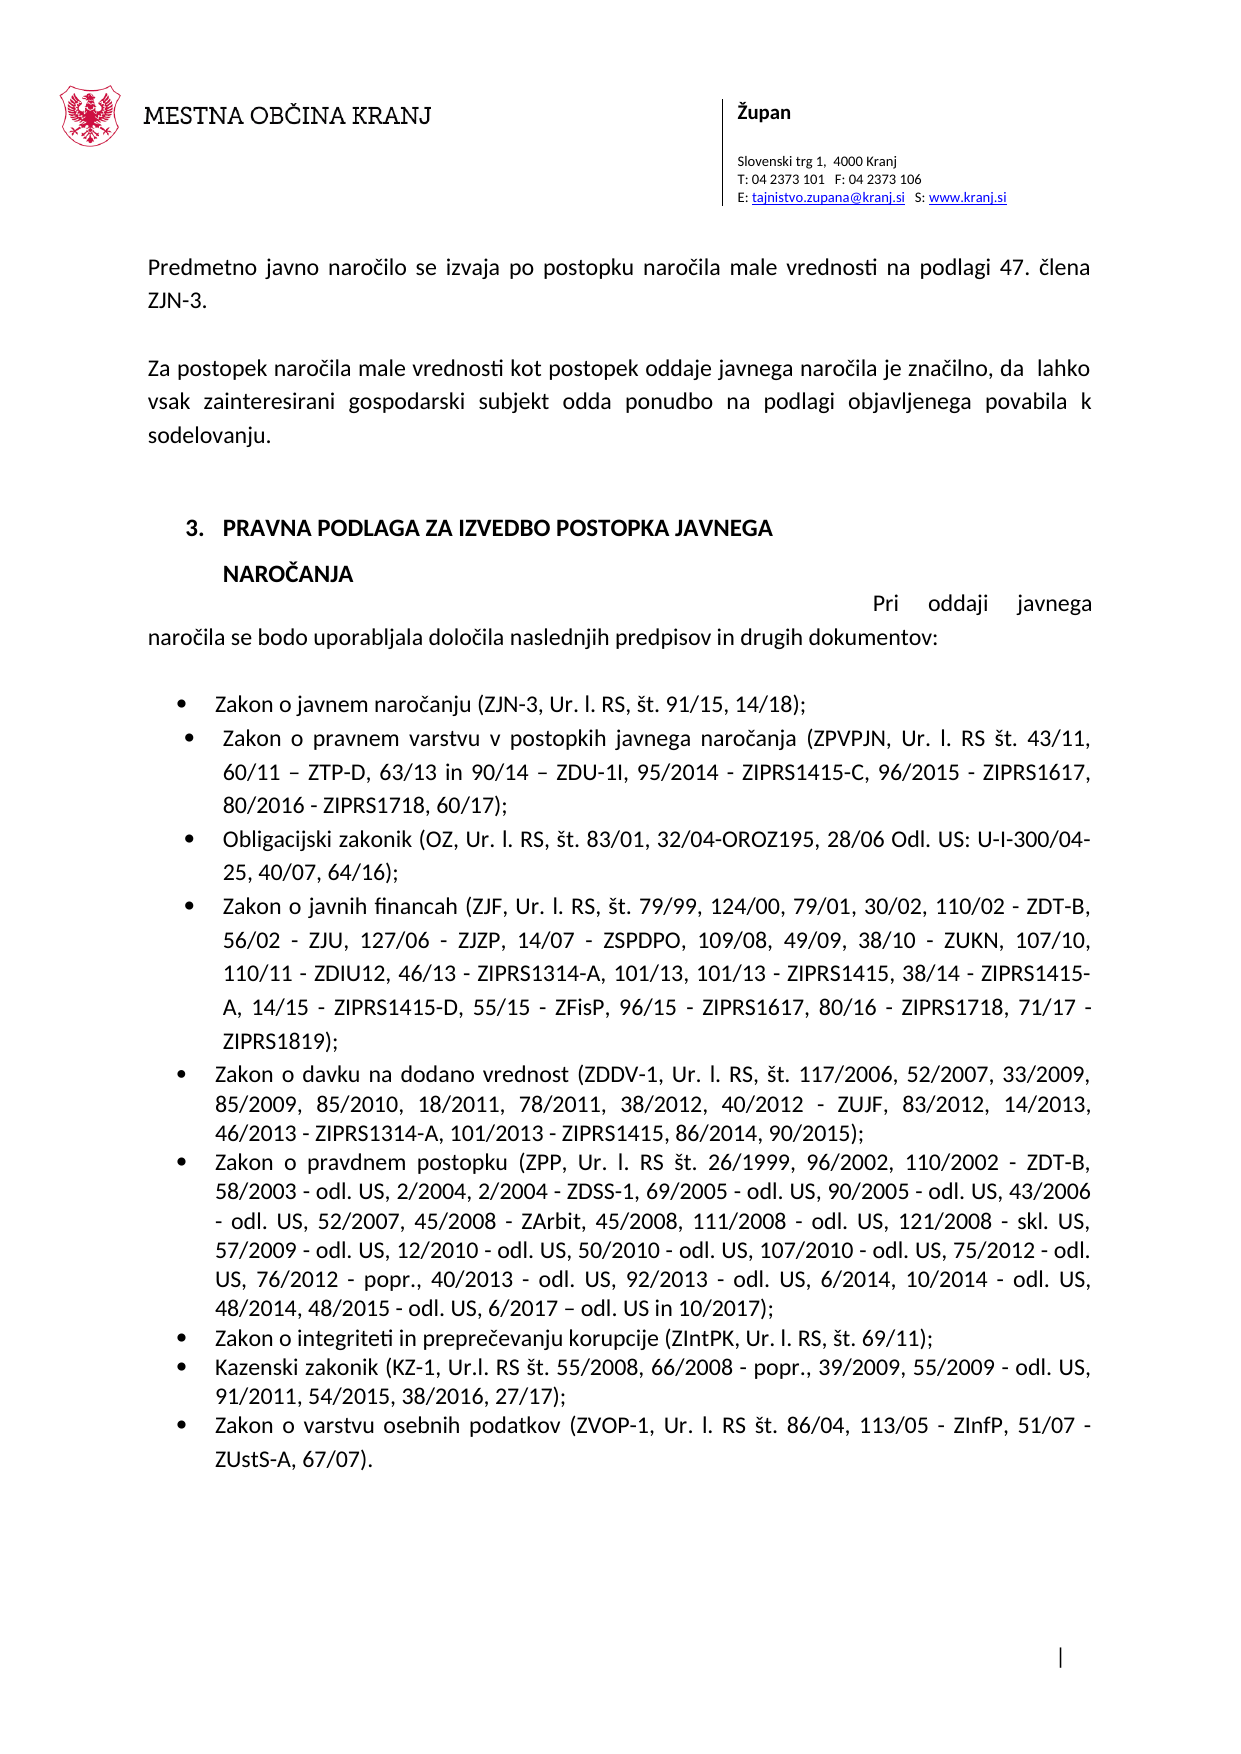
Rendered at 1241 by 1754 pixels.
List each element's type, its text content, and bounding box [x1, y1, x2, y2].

text Predmetno javno naročilo se izvaja po postopku naročila male vrednosti na podlagi 47. člena ZJN-3. [148, 252, 1093, 315]
list Zakon o varstvu osebnih podatkov (ZVOP-1, Ur. l. RS št. 86/04, 113/05 - ZInfP, 51/07 - ZUstS-A, 67/07). [177, 1411, 1093, 1473]
list Zakon o pravdnem postopku (ZPP, Ur. l. RS št. 26/1999, 96/2002, 110/2002 - ZDT-B, 58/2003 - odl. US, 2/2004, 2/2004 - ZDSS-1, 69/2005 - odl. US, 90/2005 - odl. US, 43/2006 - odl. US, 52/2007, 45/2008 - ZArbit, 45/2008, 111/2008 - odl. US, 121/2008 - skl. US, 57/2009 - odl. US, 12/2010 - odl. US, 50/2010 - odl. US, 107/2010 - odl. US, 75/2012 - odl. US, 76/2012 - popr., 40/2013 - odl. US, 92/2013 - odl. US, 6/2014, 10/2014 - odl. US, 48/2014, 48/2015 - odl. US, 6/2017 – odl. US in 10/2017); [177, 1147, 1093, 1323]
subtitle PRAVNA PODLAGA ZA IZVEDBO POSTOPKA JAVNEGA NAROČANJA [185, 512, 873, 589]
list Zakon o javnih financah (ZJF, Ur. l. RS, št. 79/99, 124/00, 79/01, 30/02, 110/02 - ZDT-B, 56/02 - ZJU, 127/06 - ZJZP, 14/07 - ZSPDPO, 109/08, 49/09, 38/10 - ZUKN, 107/10, 110/11 - ZDIU12, 46/13 - ZIPRS1314-A, 101/13, 101/13 - ZIPRS1415, 38/14 - ZIPRS1415-A, 14/15 - ZIPRS1415-D, 55/15 - ZFisP, 96/15 - ZIPRS1617, 80/16 - ZIPRS1718, 71/17 - ZIPRS1819); [185, 891, 1093, 1055]
list Zakon o integriteti in preprečevanju korupcije (ZIntPK, Ur. l. RS, št. 69/11); [177, 1323, 1093, 1352]
text Za postopek naročila male vrednosti kot postopek oddaje javnega naročila je značilno, da lahko vsak zainteresirani gospodarski subjekt odda ponudbo na podlagi objavljenega povabila k sodelovanju. [148, 353, 1093, 449]
text Pri oddaji javnega naročila se bodo uporabljala določila naslednjih predpisov in drugih dokumentov: [148, 588, 1093, 651]
list Kazenski zakonik (KZ-1, Ur.l. RS št. 55/2008, 66/2008 - popr., 39/2009, 55/2009 - odl. US, 91/2011, 54/2015, 38/2016, 27/17); [177, 1352, 1093, 1411]
list Zakon o davku na dodano vrednost (ZDDV-1, Ur. l. RS, št. 117/2006, 52/2007, 33/2009, 85/2009, 85/2010, 18/2011, 78/2011, 38/2012, 40/2012 - ZUJF, 83/2012, 14/2013, 46/2013 - ZIPRS1314-A, 101/2013 - ZIPRS1415, 86/2014, 90/2015); [177, 1059, 1093, 1147]
list Zakon o javnem naročanju (ZJN-3, Ur. l. RS, št. 91/15, 14/18); [177, 689, 1093, 718]
list Obligacijski zakonik (OZ, Ur. l. RS, št. 83/01, 32/04-OROZ195, 28/06 Odl. US: U-I-300/04-25, 40/07, 64/16); [185, 824, 1093, 887]
list Zakon o pravnem varstvu v postopkih javnega naročanja (ZPVPJN, Ur. l. RS št. 43/11, 60/11 – ZTP-D, 63/13 in 90/14 – ZDU-1I, 95/2014 - ZIPRS1415-C, 96/2015 - ZIPRS1617, 80/2016 - ZIPRS1718, 60/17); [185, 723, 1093, 819]
